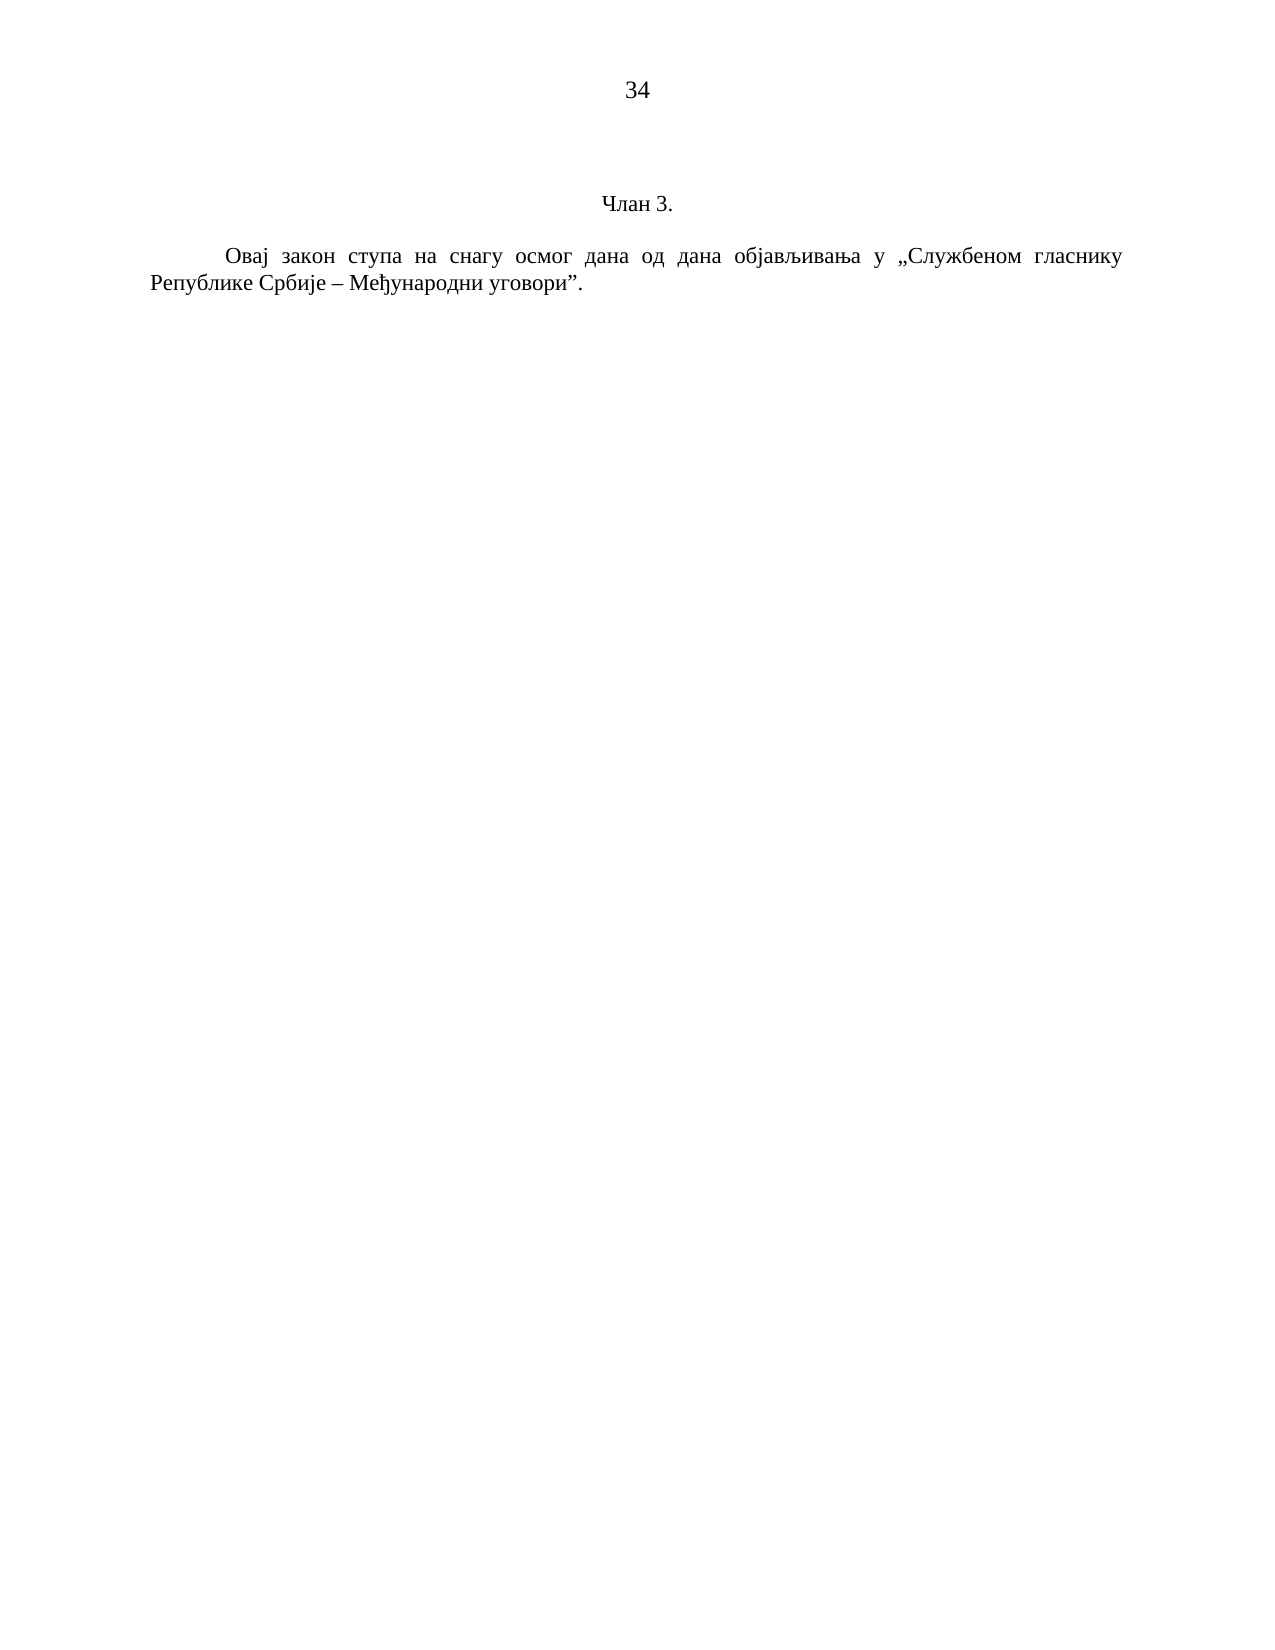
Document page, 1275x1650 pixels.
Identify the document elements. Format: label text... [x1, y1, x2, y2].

text Члан 3. [150, 190, 1125, 216]
text Овај закон ступа на снагу осмог дана од дана објављивања у „Службеном гласнику Републике Србије – Међународни уговори”. [150, 243, 1125, 295]
